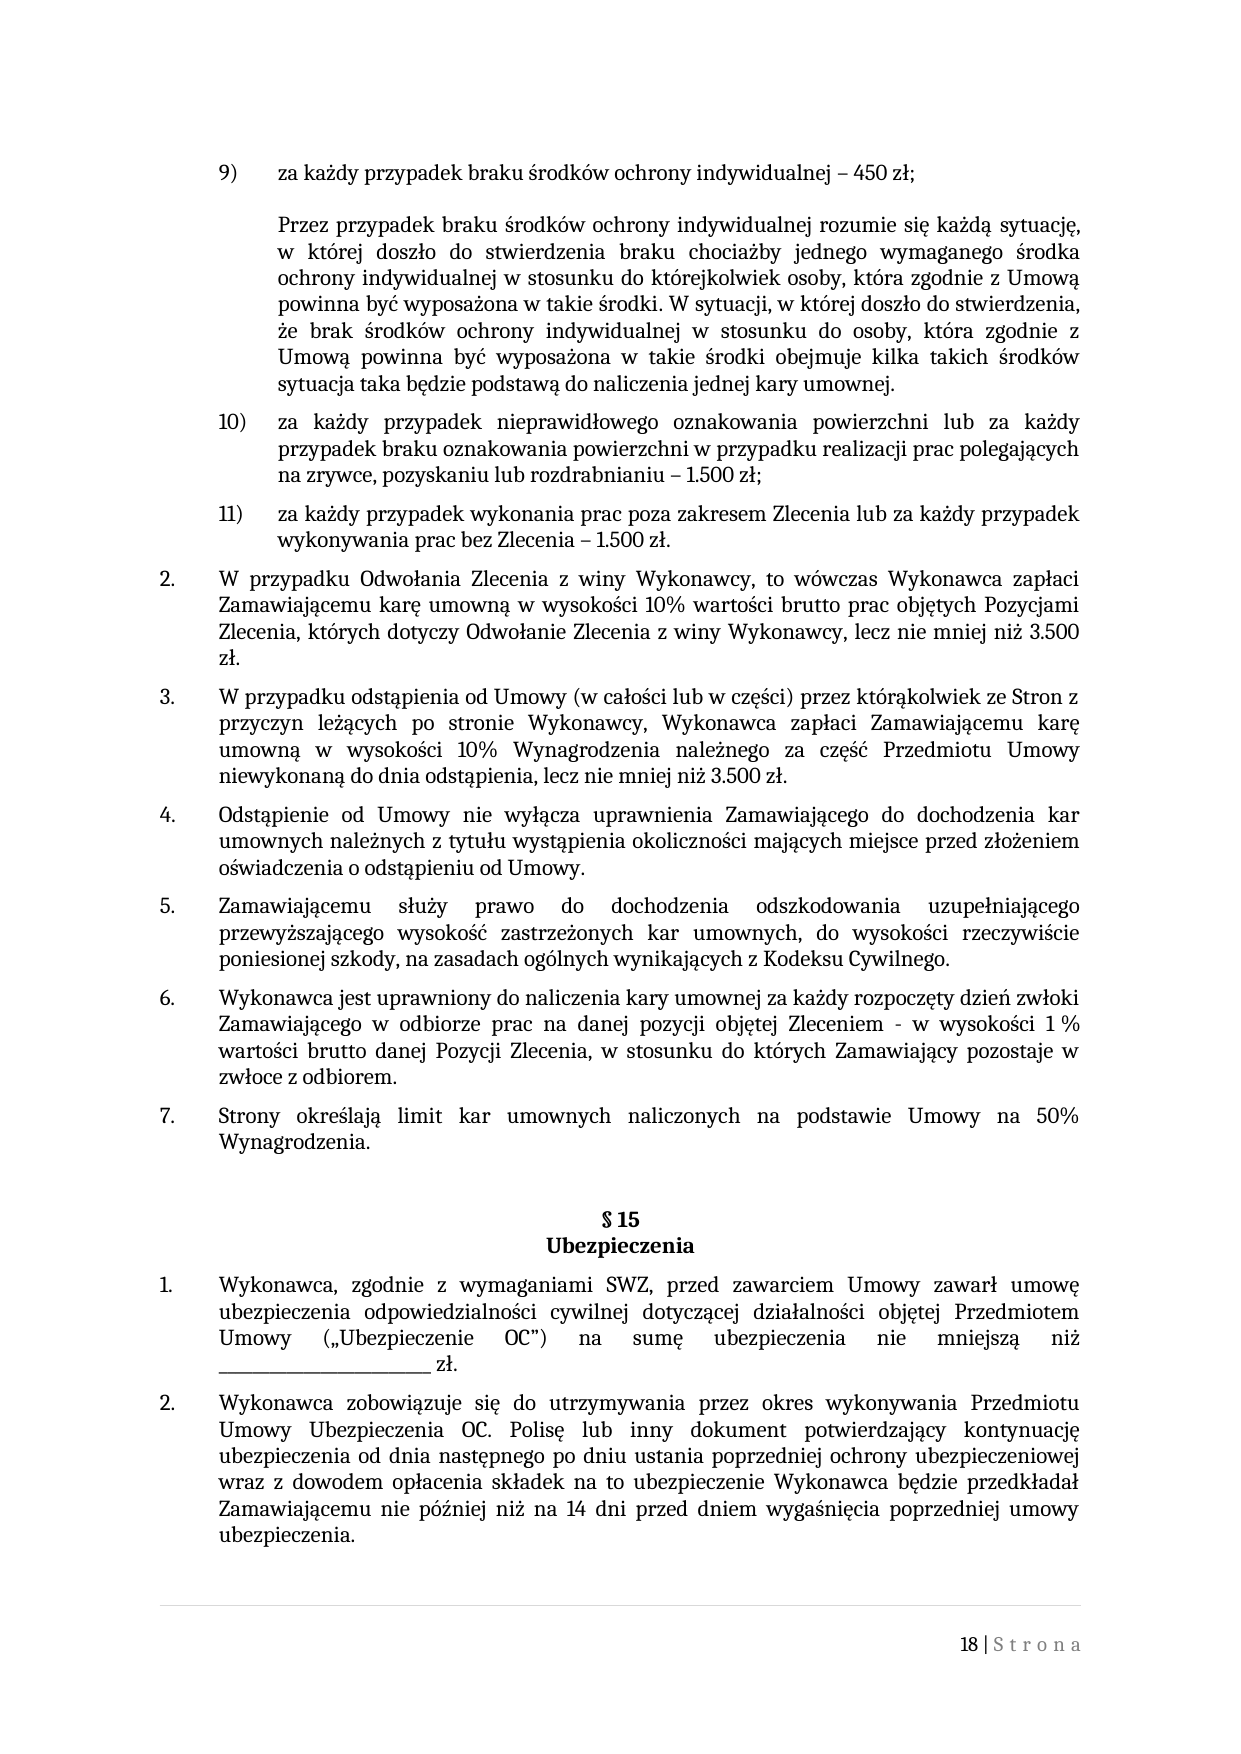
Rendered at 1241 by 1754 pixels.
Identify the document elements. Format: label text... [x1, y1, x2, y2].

text 4. Odstąpienie od Umowy nie wyłącza uprawnienia Zamawiającego do dochodzenia kar umownych należnych z tytułu wystąpienia okoliczności mających miejsce przed złożeniem oświadczenia o odstąpieniu od Umowy. [159, 802, 1081, 881]
text 7. Strony określają limit kar umownych naliczonych na podstawie Umowy na 50% Wynagrodzenia. [159, 1103, 1081, 1156]
list Wykonawca, zgodnie z wymaganiami SWZ, przed zawarciem Umowy zawarł umowę ubezpieczenia odpowiedzialności cywilnej dotyczącej działalności objętej Przedmiotem Umowy („Ubezpieczenie OC”) na sumę ubezpieczenia nie mniejszą niż _________________________ zł. [159, 1272, 1081, 1377]
list za każdy przypadek braku środków ochrony indywidualnej – 450 zł; Przez przypadek braku środków ochrony indywidualnej rozumie się każdą sytuację, w której doszło do stwierdzenia braku chociażby jednego wymaganego środka ochrony indywidualnej w stosunku do którejkolwiek osoby, która zgodnie z Umową powinna być wyposażona w takie środki. W sytuacji, w której doszło do stwierdzenia, że brak środków ochrony indywidualnej w stosunku do osoby, która zgodnie z Umową powinna być wyposażona w takie środki obejmuje kilka takich środków sytuacja taka będzie podstawą do naliczenia jednej kary umownej. [218, 159, 1081, 397]
text § 15 Ubezpieczenia [159, 1207, 1081, 1259]
text 2. W przypadku Odwołania Zlecenia z winy Wykonawcy, to wówczas Wykonawca zapłaci Zamawiającemu karę umowną w wysokości 10% wartości brutto prac objętych Pozycjami Zlecenia, których dotyczy Odwołanie Zlecenia z winy Wykonawcy, lecz nie mniej niż 3.500 zł. [159, 566, 1081, 671]
text 3. W przypadku odstąpienia od Umowy (w całości lub w części) przez którąkolwiek ze Stron z przyczyn leżących po stronie Wykonawcy, Wykonawca zapłaci Zamawiającemu karę umowną w wysokości 10% Wynagrodzenia należnego za część Przedmiotu Umowy niewykonaną do dnia odstąpienia, lecz nie mniej niż 3.500 zł. [159, 684, 1081, 789]
text 5. Zamawiającemu służy prawo do dochodzenia odszkodowania uzupełniającego przewyższającego wysokość zastrzeżonych kar umownych, do wysokości rzeczywiście poniesionej szkody, na zasadach ogólnych wynikających z Kodeksu Cywilnego. [159, 893, 1081, 972]
list Wykonawca zobowiązuje się do utrzymywania przez okres wykonywania Przedmiotu Umowy Ubezpieczenia OC. Polisę lub inny dokument potwierdzający kontynuację ubezpieczenia od dnia następnego po dniu ustania poprzedniej ochrony ubezpieczeniowej wraz z dowodem opłacenia składek na to ubezpieczenie Wykonawca będzie przedkładał Zamawiającemu nie później niż na 14 dni przed dniem wygaśnięcia poprzedniej umowy ubezpieczenia. [159, 1390, 1081, 1548]
text 6. Wykonawca jest uprawniony do naliczenia kary umownej za każdy rozpoczęty dzień zwłoki Zamawiającego w odbiorze prac na danej pozycji objętej Zleceniem - w wysokości 1 % wartości brutto danej Pozycji Zlecenia, w stosunku do których Zamawiający pozostaje w zwłoce z odbiorem. [159, 985, 1081, 1090]
list za każdy przypadek wykonania prac poza zakresem Zlecenia lub za każdy przypadek wykonywania prac bez Zlecenia – 1.500 zł. [218, 501, 1081, 553]
list za każdy przypadek nieprawidłowego oznakowania powierzchni lub za każdy przypadek braku oznakowania powierzchni w przypadku realizacji prac polegających na zrywce, pozyskaniu lub rozdrabnianiu – 1.500 zł; [218, 409, 1081, 488]
